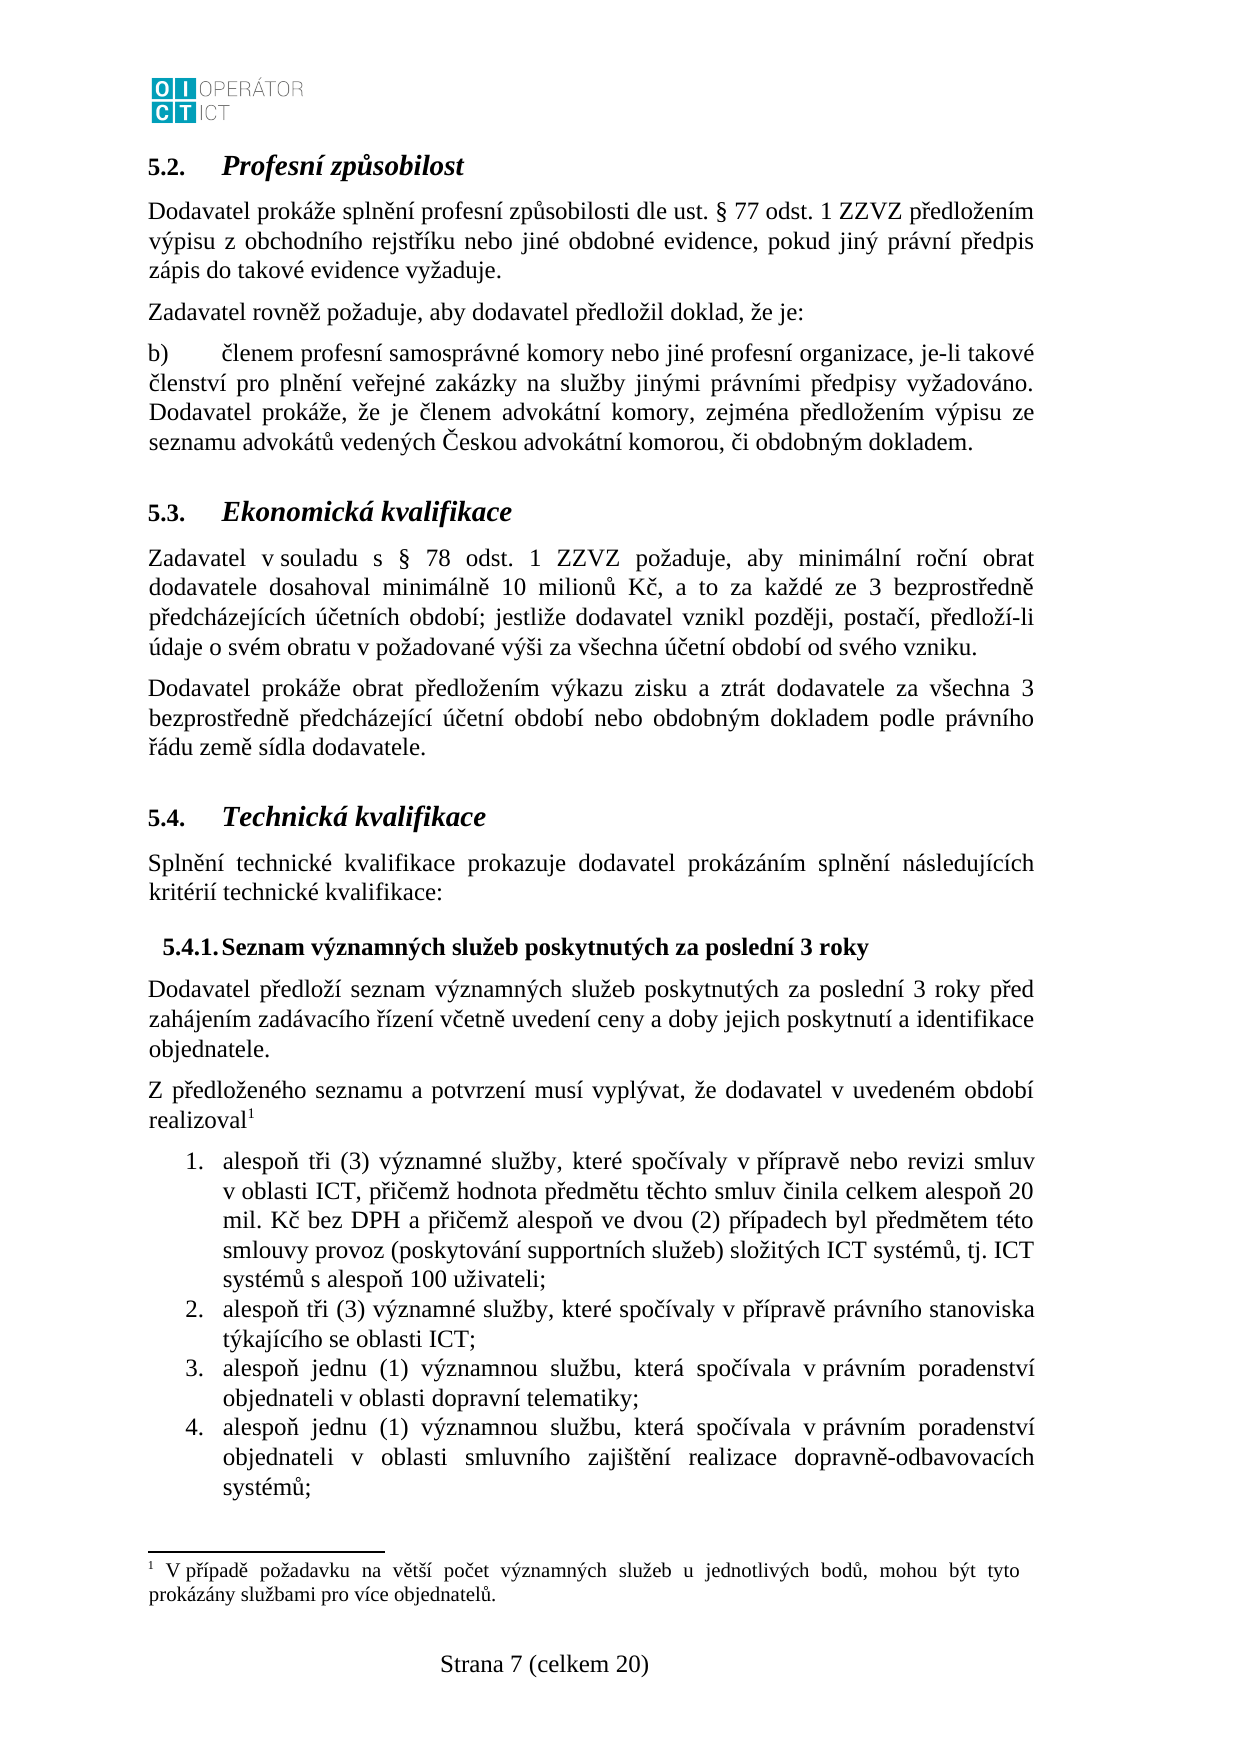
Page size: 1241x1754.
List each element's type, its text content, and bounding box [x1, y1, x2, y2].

list alespoň tři (3) významné služby, které spočívaly v přípravě nebo revizi smluv v oblasti ICT, přičemž hodnota předmětu těchto smluv činila celkem alespoň 20 mil. Kč bez DPH a přičemž alespoň ve dvou (2) případech byl předmětem této smlouvy provoz (poskytování supportních služeb) složitých ICT systémů, tj. ICT systémů s alespoň 100 uživateli; [185, 1146, 1035, 1293]
subtitle Technická kvalifikace [148, 799, 1035, 833]
subtitle Profesní způsobilost [148, 148, 1035, 181]
list alespoň jednu (1) významnou službu, která spočívala v právním poradenství objednateli v oblasti smluvního zajištění realizace dopravně-odbavovacích systémů; [185, 1412, 1035, 1500]
text Splnění technické kvalifikace prokazuje dodavatel prokázáním splnění následujících kritérií technické kvalifikace: [148, 848, 1035, 906]
text Dodavatel prokáže obrat předložením výkazu zisku a ztrát dodavatele za všechna 3 bezprostředně předcházející účetní období nebo obdobným dokladem podle právního řádu země sídla dodavatele. [148, 673, 1035, 761]
list alespoň tři (3) významné služby, které spočívaly v přípravě právního stanoviska týkajícího se oblasti ICT; [185, 1294, 1035, 1352]
subtitle Ekonomická kvalifikace [148, 494, 1035, 528]
picture [147, 73, 308, 127]
text Zadavatel rovněž požaduje, aby dodavatel předložil doklad, že je: [148, 297, 1035, 326]
subtitle Seznam významných služeb poskytnutých za poslední 3 roky [162, 932, 1035, 961]
text b) členem profesní samosprávné komory nebo jiné profesní organizace, je-li takové členství pro plnění veřejné zakázky na služby jinými právními předpisy vyžadováno. Dodavatel prokáže, že je členem advokátní komory, zejména předložením výpisu ze seznamu advokátů vedených Českou advokátní komorou, či obdobným dokladem. [148, 338, 1035, 456]
list alespoň jednu (1) významnou službu, která spočívala v právním poradenství objednateli v oblasti dopravní telematiky; [185, 1353, 1035, 1412]
text Dodavatel předloží seznam významných služeb poskytnutých za poslední 3 roky před zahájením zadávacího řízení včetně uvedení ceny a doby jejich poskytnutí a identifikace objednatele. [148, 974, 1035, 1062]
text Z předloženého seznamu a potvrzení musí vyplývat, že dodavatel v uvedeném období realizoval [148, 1075, 1035, 1133]
text Zadavatel v souladu s § 78 odst. 1 ZZVZ požaduje, aby minimální roční obrat dodavatele dosahoval minimálně 10 milionů Kč, a to za každé ze 3 bezprostředně předcházejících účetních období; jestliže dodavatel vznikl později, postačí, předloží-li údaje o svém obratu v požadované výši za všechna účetní období od svého vzniku. [148, 543, 1035, 660]
text Dodavatel prokáže splnění profesní způsobilosti dle ust. § 77 odst. 1 ZZVZ předložením výpisu z obchodního rejstříku nebo jiné obdobné evidence, pokud jiný právní předpis zápis do takové evidence vyžaduje. [148, 196, 1035, 284]
